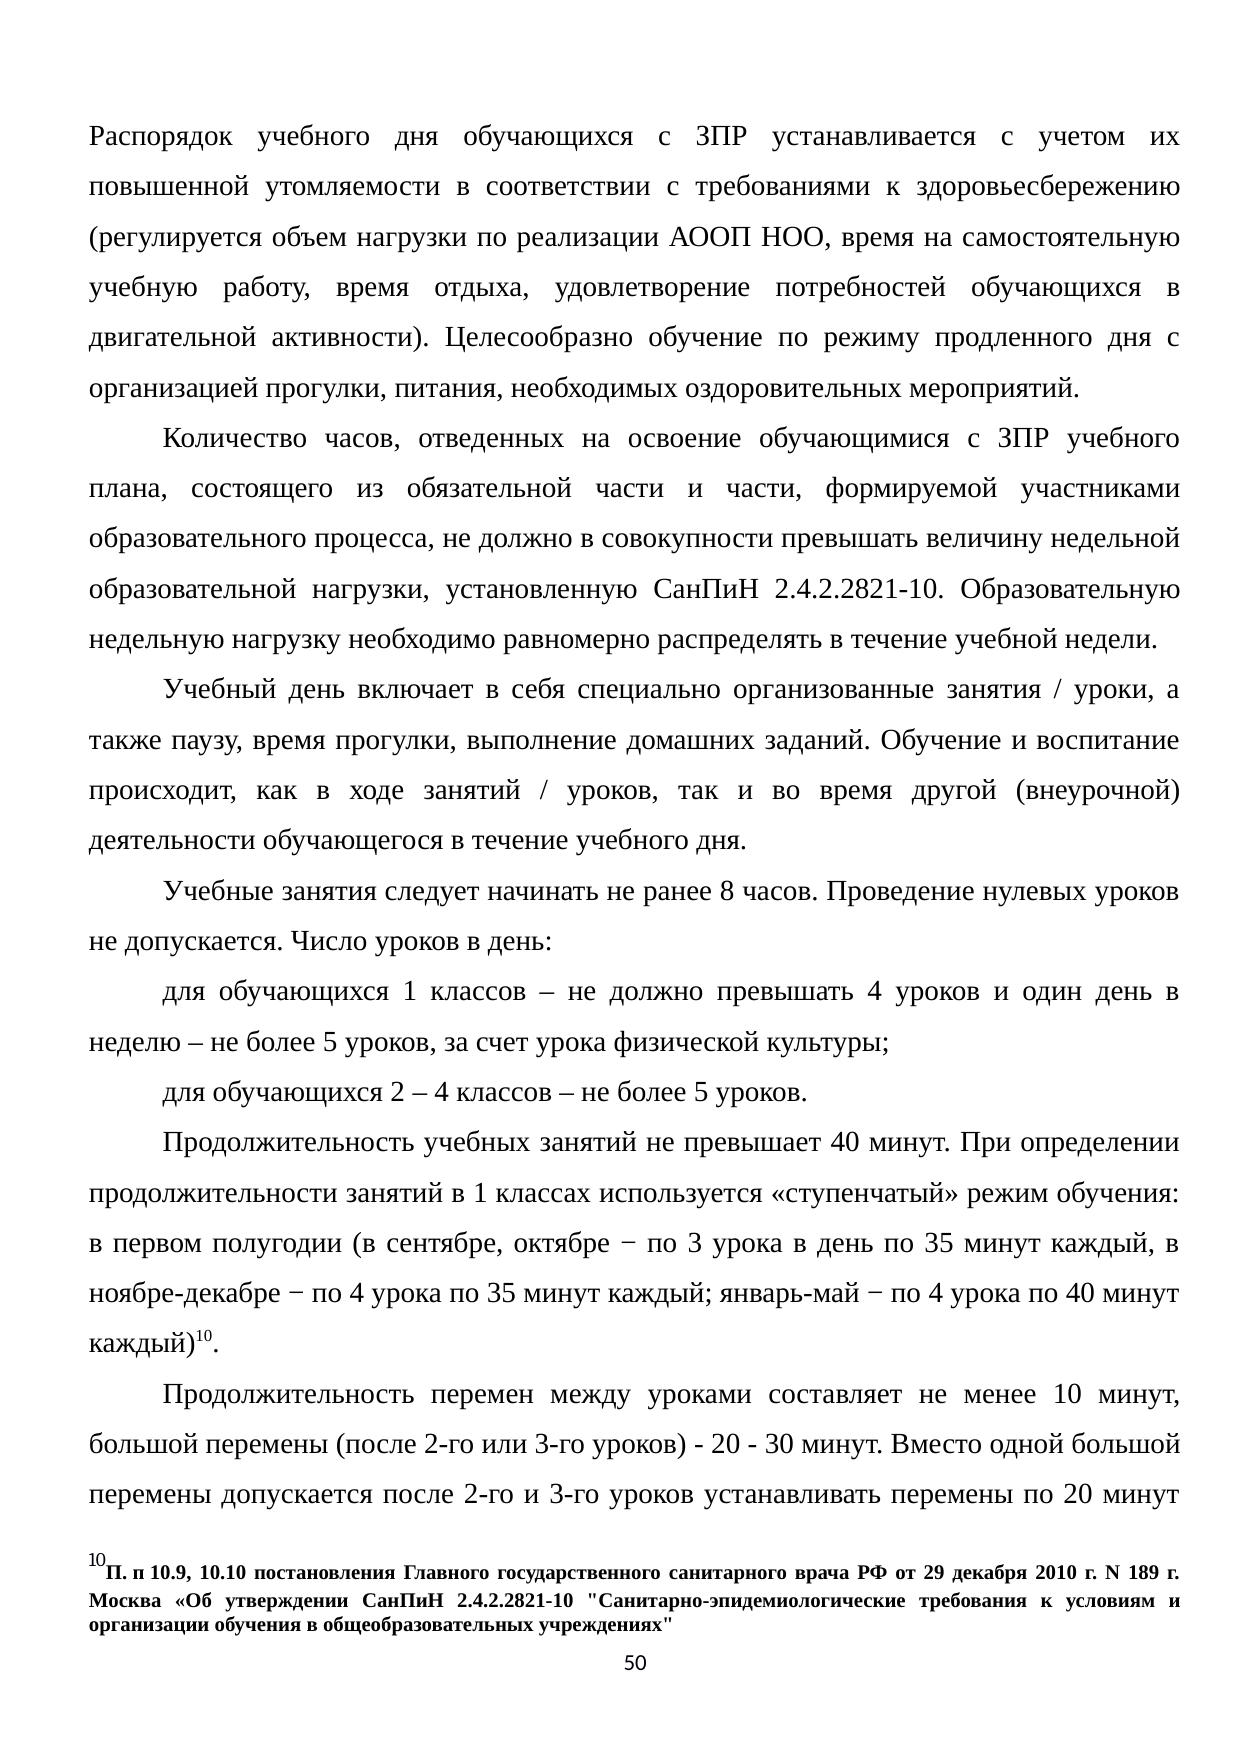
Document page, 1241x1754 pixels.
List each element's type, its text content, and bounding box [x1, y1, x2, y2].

text Продолжительность учебных занятий не превышает 40 минут. При определении продолжительности занятий в 1 классах используется «ступенчатый» режим обучения: в первом полугодии (в сентябре, октябре − по 3 урока в день по 35 минут каждый, в ноябре-декабре − по 4 урока по 35 минут каждый; январь-май − по 4 урока по 40 минут каждый). [89, 1124, 1181, 1359]
text Учебные занятия следует начинать не ранее 8 часов. Проведение нулевых уроков не допускается. Число уроков в день: [89, 873, 1181, 957]
text Количество часов, отведенных на освоение обучающимися с ЗПР учебного плана, состоящего из обязательной части и части, формируемой участниками образовательного процесса, не должно в совокупности превышать величину недельной образовательной нагрузки, установленную СанПиН 2.4.2.2821-10. Образовательную недельную нагрузку необходимо равномерно распределять в течение учебной недели. [89, 420, 1181, 655]
text для обучающихся 1 классов – не должно превышать 4 уроков и один день в неделю – не более 5 уроков, за счет урока физической культуры; [89, 973, 1181, 1057]
text Учебный день включает в себя специально организованные занятия / уроки, а также паузу, время прогулки, выполнение домашних заданий. Обучение и воспитание происходит, как в ходе занятий / уроков, так и во время другой (внеурочной) деятельности обучающегося в течение учебного дня. [89, 672, 1181, 856]
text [89, 1376, 1181, 1510]
text для обучающихся 2 – 4 классов – не более 5 уроков. [89, 1074, 1181, 1108]
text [89, 118, 1181, 403]
